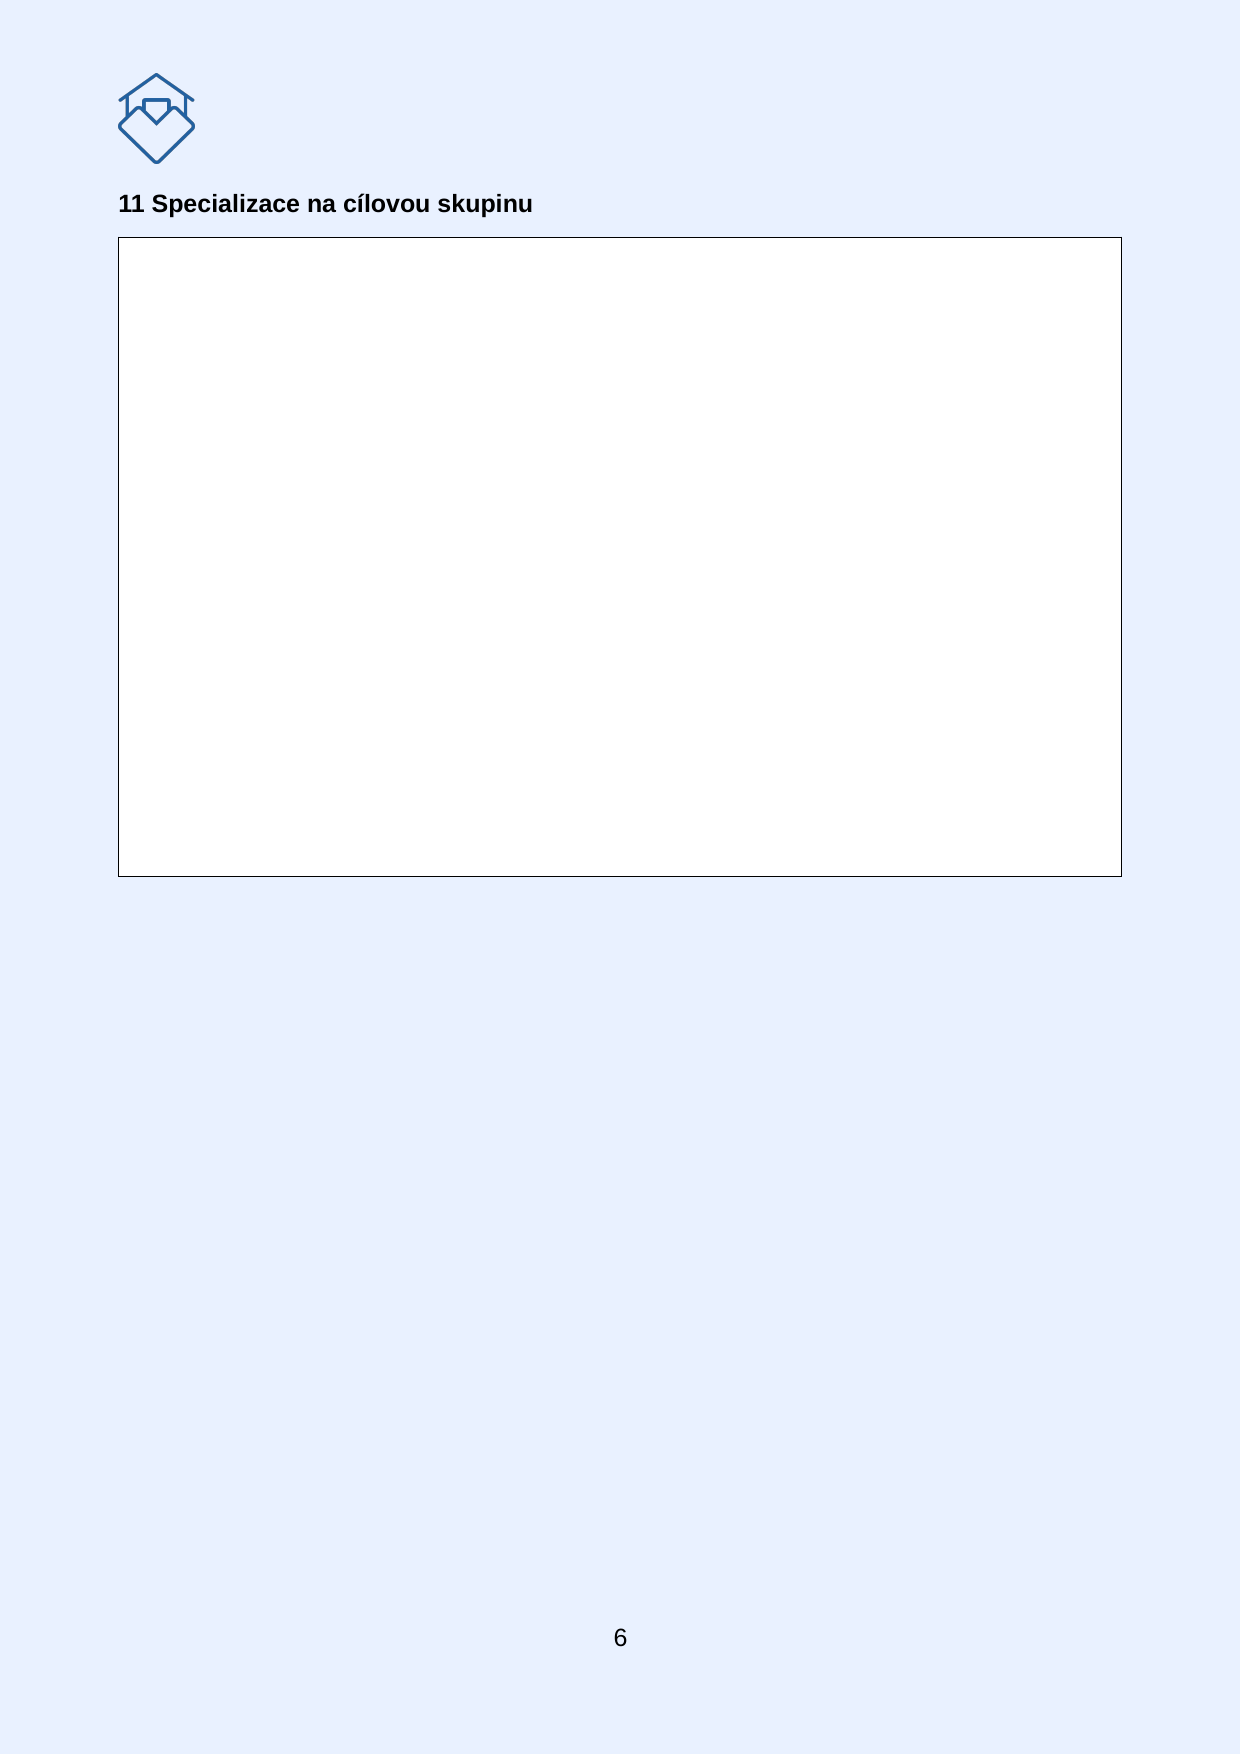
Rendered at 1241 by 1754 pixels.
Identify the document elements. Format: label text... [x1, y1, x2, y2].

table_header [119, 238, 1121, 876]
picture [118, 73, 195, 164]
text 11 Specializace na cílovou skupinu [118, 189, 1122, 218]
